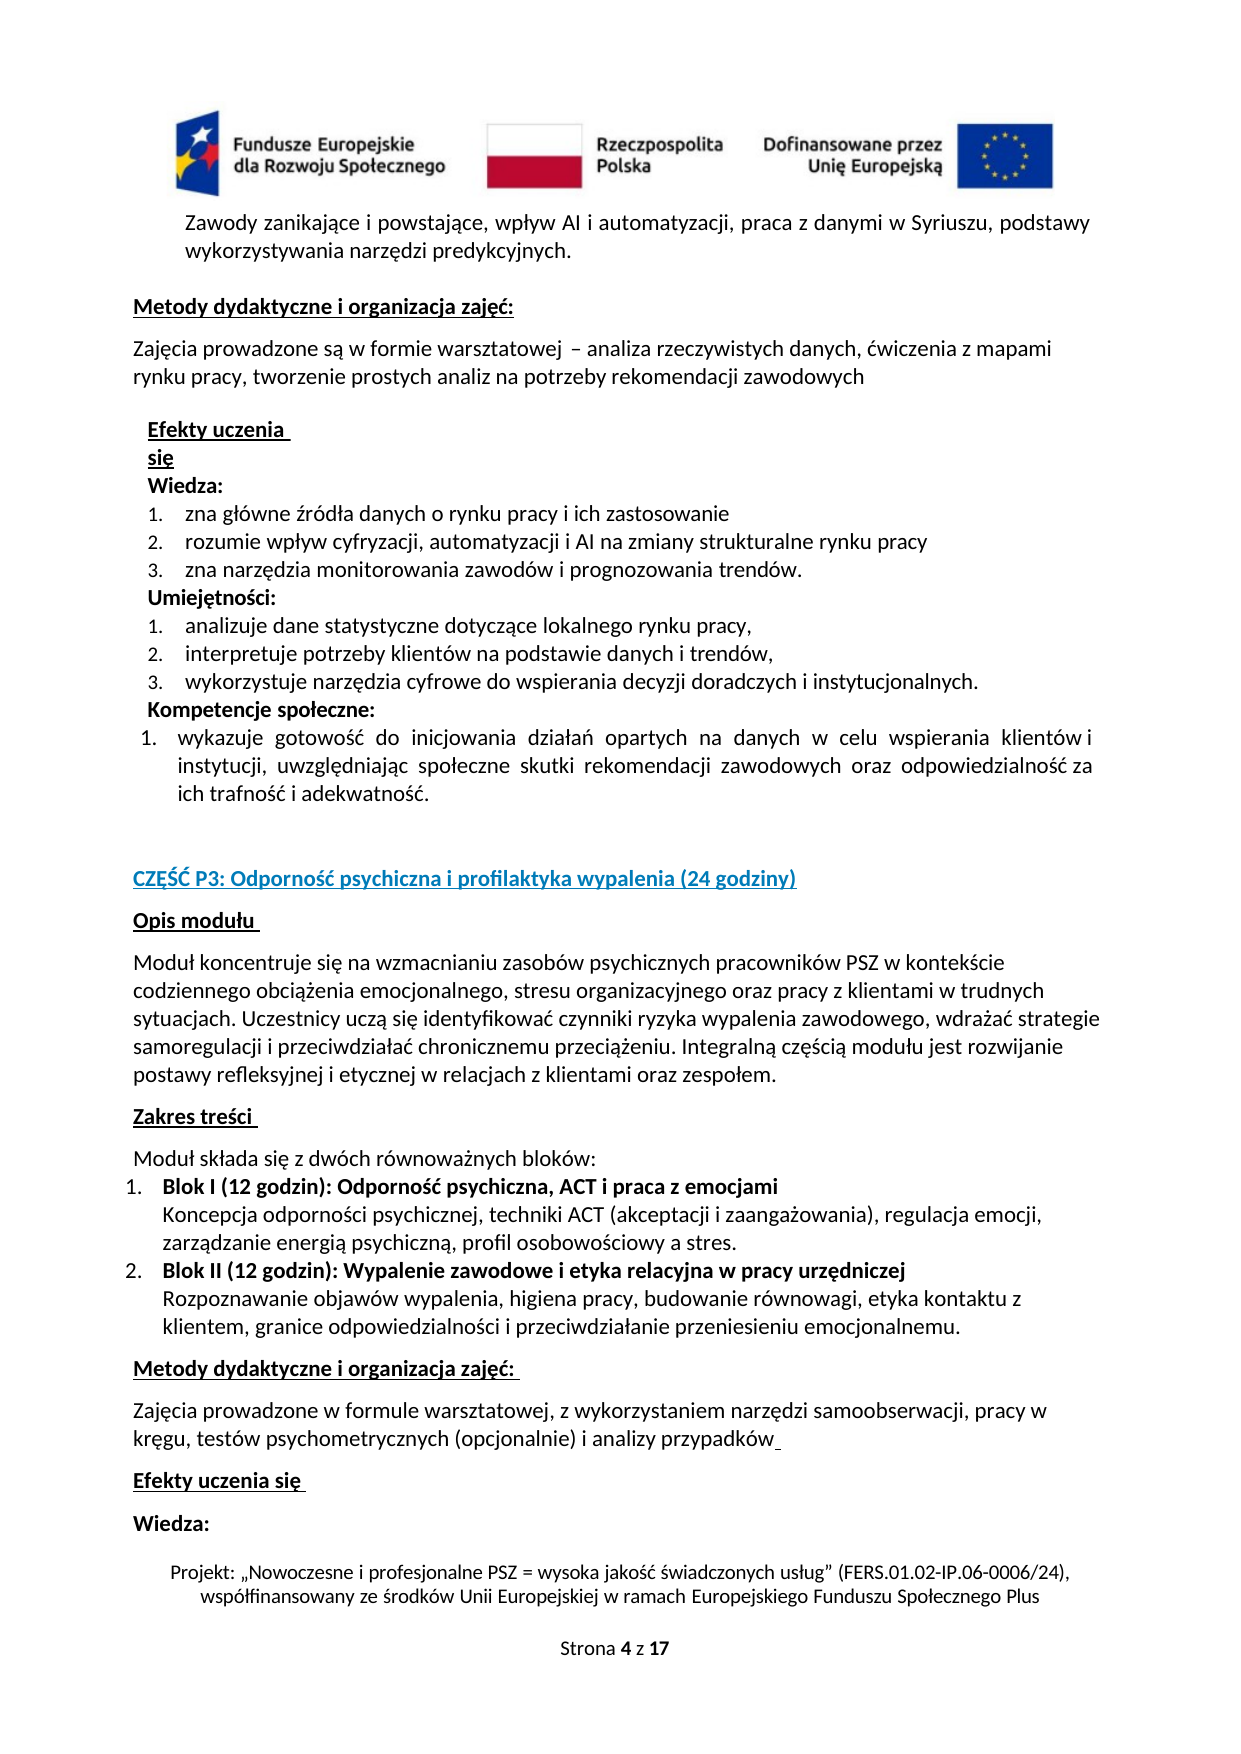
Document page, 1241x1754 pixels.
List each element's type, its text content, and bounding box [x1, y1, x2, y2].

list rozumie wpływ cyfryzacji, automatyzacji i AI na zmiany strukturalne rynku pracy [147, 527, 1107, 555]
list analizuje dane statystyczne dotyczące lokalnego rynku pracy, [147, 611, 1107, 639]
text Zawody zanikające i powstające, wpływ AI i automatyzacji, praca z danymi w Syriuszu, podstawy wykorzystywania narzędzi predykcyjnych. [185, 208, 1092, 264]
subtitle Efekty uczenia się [147, 415, 315, 471]
subtitle Metody dydaktyczne i organizacja zajęć: [133, 292, 1107, 320]
subtitle Wiedza: [147, 471, 315, 499]
list zna narzędzia monitorowania zawodów i prognozowania trendów. [147, 555, 1107, 583]
text Zajęcia prowadzone są w formie warsztatowej – analiza rzeczywistych danych, ćwiczenia z mapami rynku pracy, tworzenie prostych analiz na potrzeby rekomendacji zawodowych [133, 334, 1107, 390]
text Zajęcia prowadzone w formule warsztatowej, z wykorzystaniem narzędzi samoobserwacji, pracy w kręgu, testów psychometrycznych (opcjonalnie) i analizy przypadków [133, 1397, 1107, 1453]
subtitle Kompetencje społeczne: [147, 696, 1107, 723]
text Moduł koncentruje się na wzmacnianiu zasobów psychicznych pracowników PSZ w kontekście codziennego obciążenia emocjonalnego, stresu organizacyjnego oraz pracy z klientami w trudnych sytuacjach. Uczestnicy uczą się identyfikować czynniki ryzyka wypalenia zawodowego, wdrażać strategie samoregulacji i przeciwdziałać chronicznemu przeciążeniu. Integralną częścią modułu jest rozwijanie postawy refleksyjnej i etycznej w relacjach z klientami oraz zespołem. [133, 948, 1107, 1088]
text Zakres treści [133, 1102, 1107, 1130]
text Moduł składa się z dwóch równoważnych bloków: [133, 1144, 1107, 1172]
text Rozpoznawanie objawów wypalenia, higiena pracy, budowanie równowagi, etyka kontaktu z klientem, granice odpowiedzialności i przeciwdziałanie przeniesieniu emocjonalnemu. [162, 1284, 1107, 1340]
list wykorzystuje narzędzia cyfrowe do wspierania decyzji doradczych i instytucjonalnych. [147, 667, 1107, 696]
text Metody dydaktyczne i organizacja zajęć: [133, 1354, 1107, 1382]
text CZĘŚĆ P3: Odporność psychiczna i profilaktyka wypalenia (24 godziny) [133, 864, 1107, 892]
list zna główne źródła danych o rynku pracy i ich zastosowanie [147, 499, 1107, 527]
text Efekty uczenia się [133, 1467, 1107, 1495]
list Blok I (12 godzin): Odporność psychiczna, ACT i praca z emocjami [125, 1172, 1107, 1200]
list interpretuje potrzeby klientów na podstawie danych i trendów, [147, 639, 1107, 667]
list Blok II (12 godzin): Wypalenie zawodowe i etyka relacyjna w pracy urzędniczej [125, 1256, 1107, 1284]
picture [166, 101, 1056, 201]
text Wiedza: [133, 1509, 1107, 1537]
text Koncepcja odporności psychicznej, techniki ACT (akceptacji i zaangażowania), regulacja emocji, zarządzanie energią psychiczną, profil osobowościowy a stres. [162, 1200, 1107, 1256]
text Opis modułu [133, 906, 1107, 934]
subtitle Umiejętności: [147, 583, 1107, 611]
list wykazuje gotowość do inicjowania działań opartych na danych w celu wspierania klientów i instytucji, uwzględniając społeczne skutki rekomendacji zawodowych oraz odpowiedzialność za ich trafność i adekwatność. [140, 723, 1093, 808]
